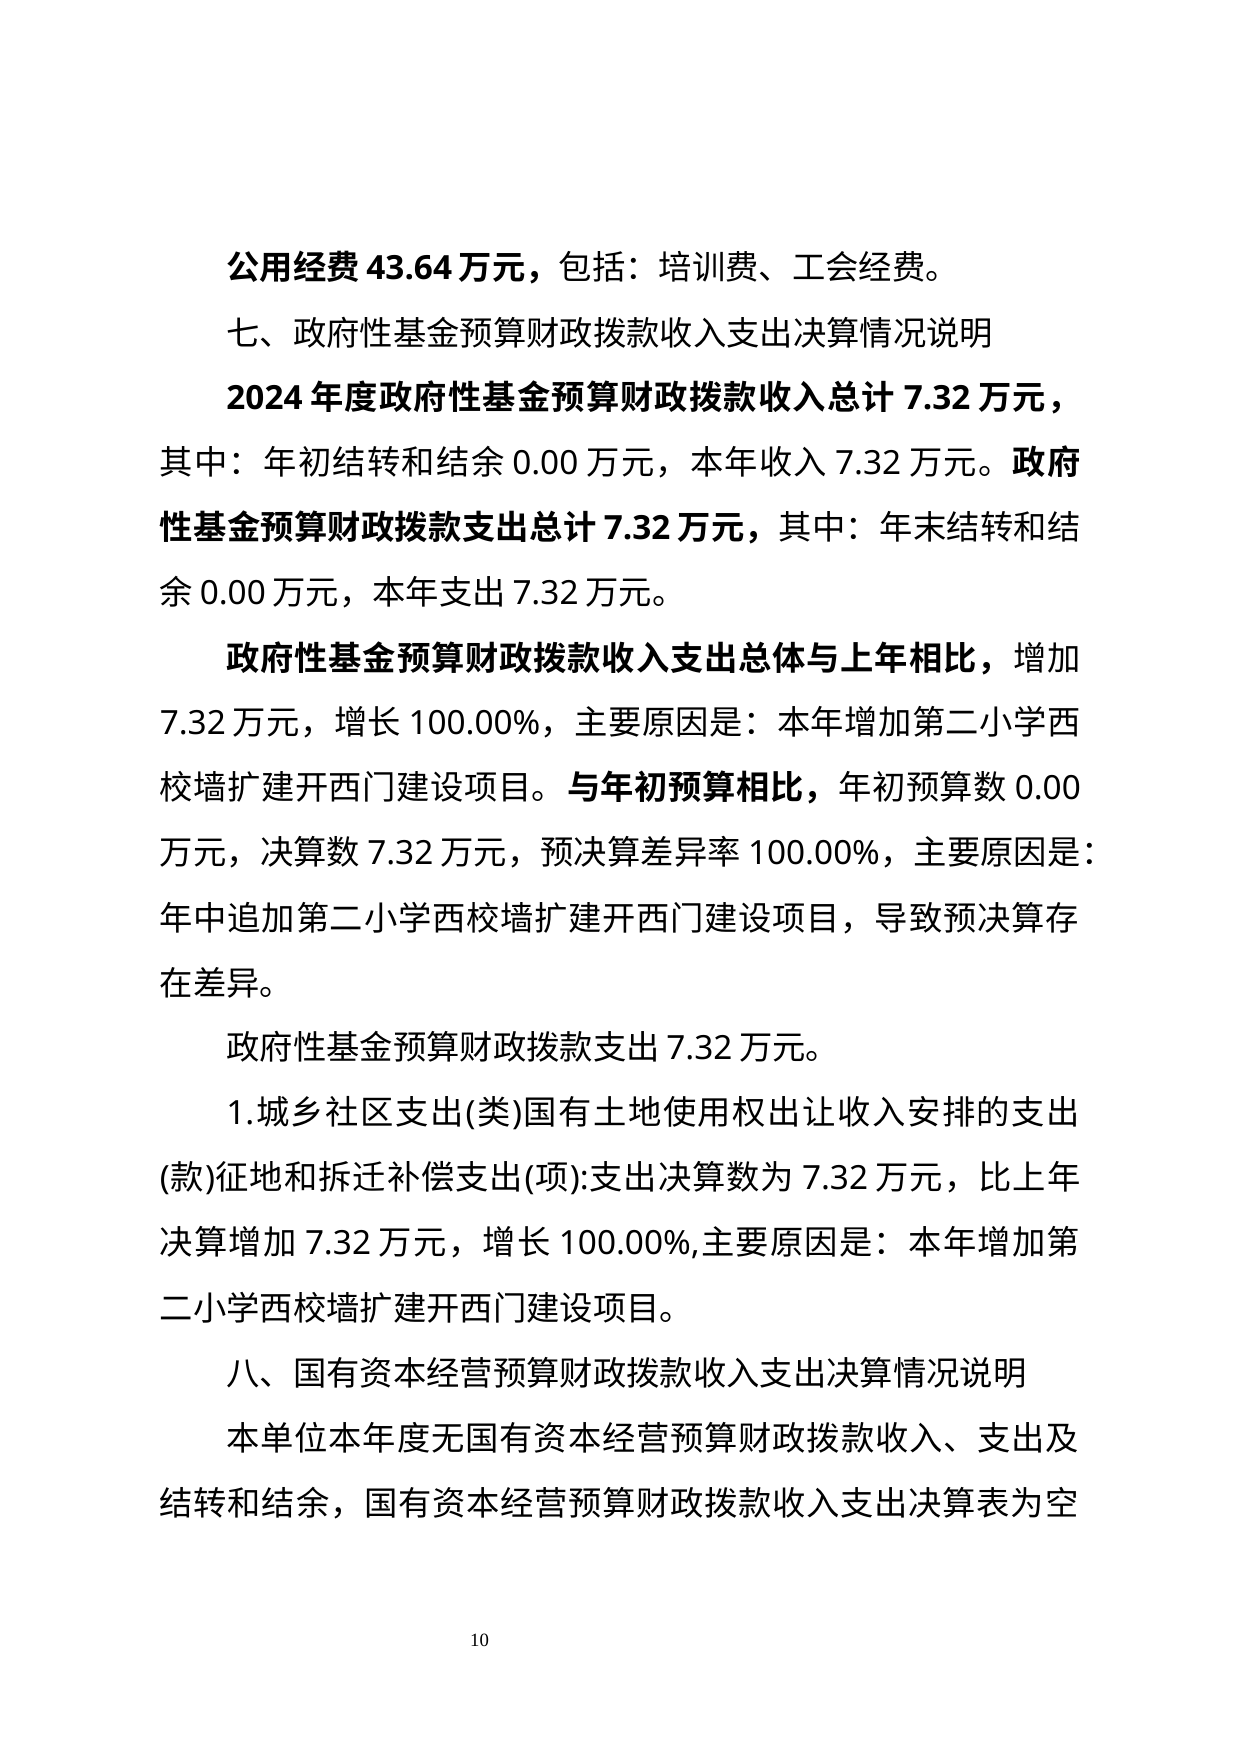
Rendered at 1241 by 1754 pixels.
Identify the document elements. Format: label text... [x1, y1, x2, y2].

text 政府性基金预算财政拨款收入支出总体与上年相比，增加7.32万元，增长100.00%，主要原因是：本年增加第二小学西校墙扩建开西门建设项目。与年初预算相比，年初预算数0.00万元，决算数7.32万元，预决算差异率100.00%，主要原因是：年中追加第二小学西校墙扩建开西门建设项目，导致预决算存在差异。 [159, 623, 1081, 1013]
text 2024年度政府性基金预算财政拨款收入总计7.32万元，其中：年初结转和结余0.00万元，本年收入7.32万元。政府性基金预算财政拨款支出总计7.32万元，其中：年末结转和结余0.00万元，本年支出7.32万元。 [159, 363, 1081, 623]
text 政府性基金预算财政拨款支出7.32万元。 [159, 1013, 1081, 1078]
text 公用经费43.64万元，包括：培训费、工会经费。 [159, 233, 1081, 298]
text 八、国有资本经营预算财政拨款收入支出决算情况说明 [159, 1338, 1081, 1403]
text 1.城乡社区支出(类)国有土地使用权出让收入安排的支出(款)征地和拆迁补偿支出(项):支出决算数为7.32万元，比上年决算增加7.32万元，增长100.00%,主要原因是：本年增加第二小学西校墙扩建开西门建设项目。 [159, 1078, 1081, 1338]
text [159, 1403, 1081, 1533]
text 七、政府性基金预算财政拨款收入支出决算情况说明 [159, 298, 1081, 363]
